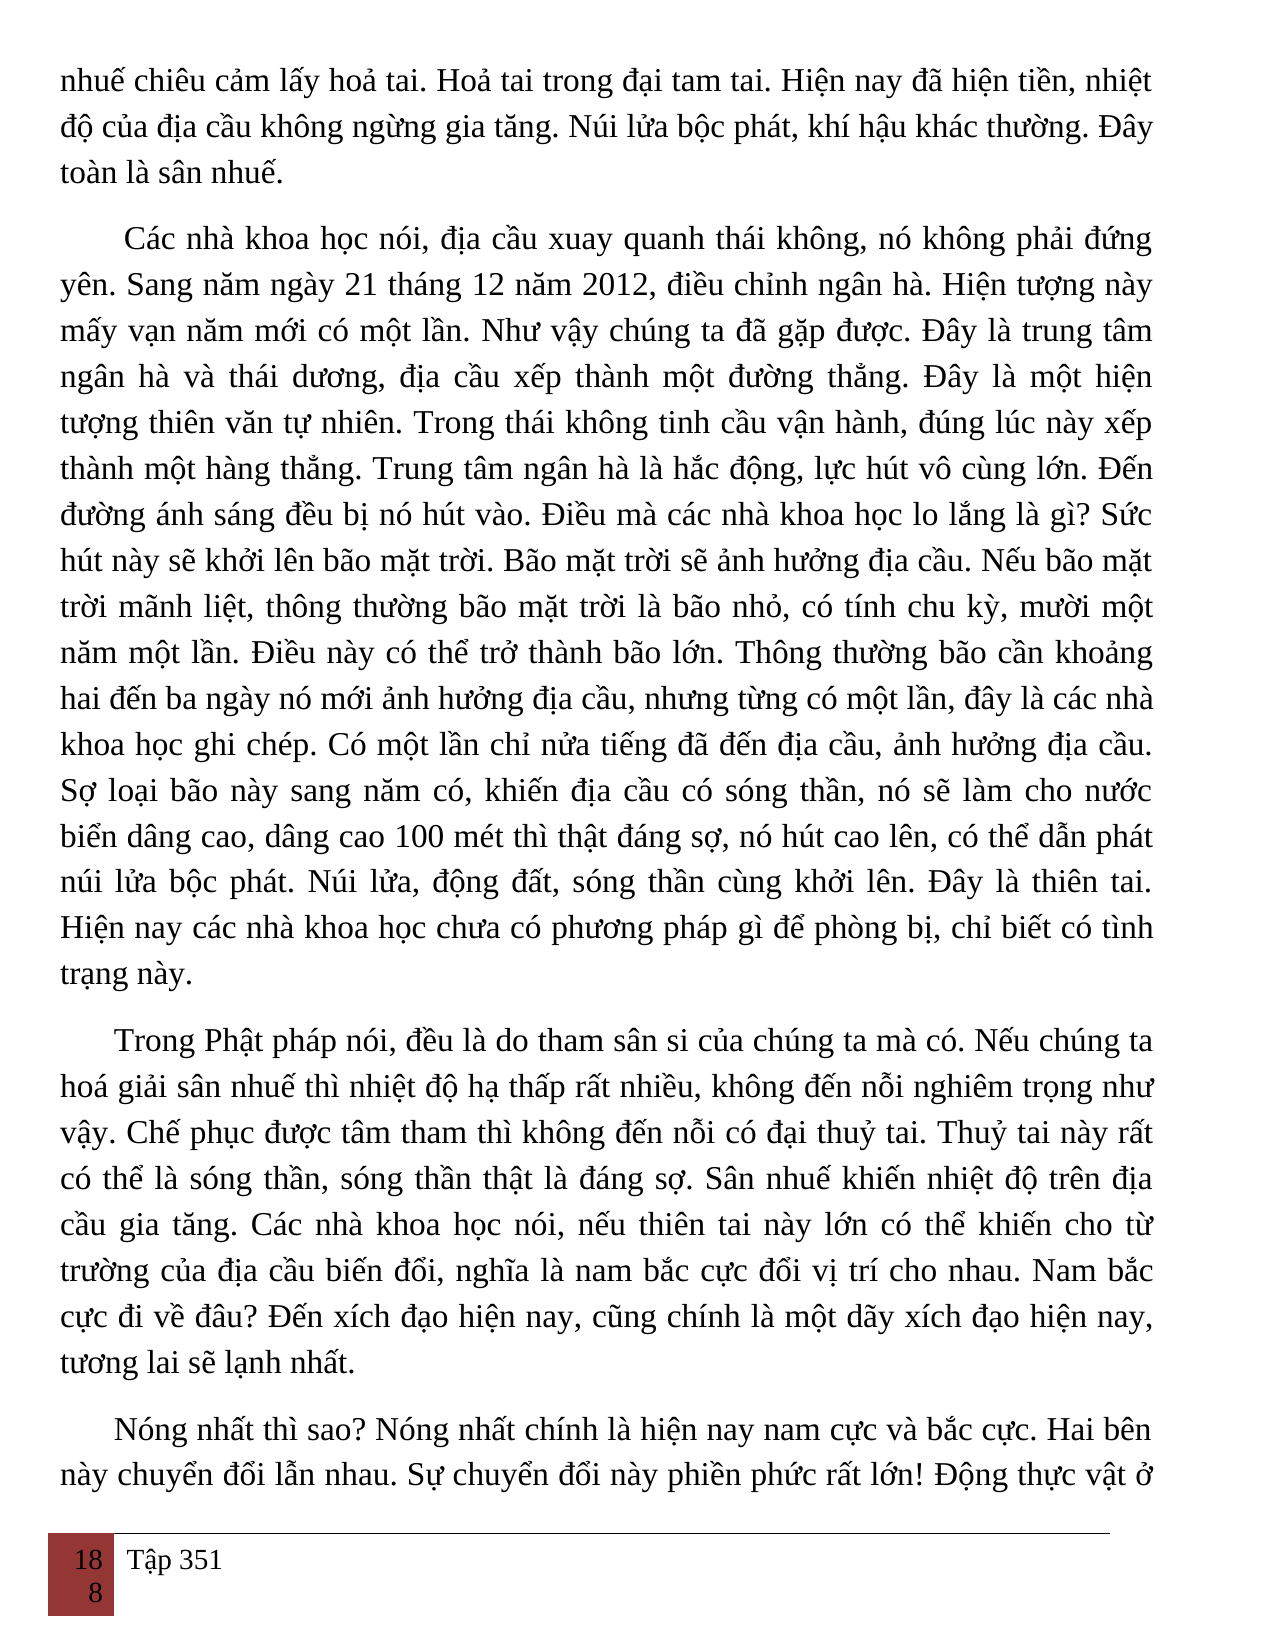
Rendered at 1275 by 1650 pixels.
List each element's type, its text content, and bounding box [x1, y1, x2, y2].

text Các nhà khoa học nói, địa cầu xuay quanh thái không, nó không phải đứng yên. Sang năm ngày 21 tháng 12 năm 2012, điều chỉnh ngân hà. Hiện tượng này mấy vạn năm mới có một lần. Như vậy chúng ta đã gặp được. Đây là trung tâm ngân hà và thái dương, địa cầu xếp thành một đường thẳng. Đây là một hiện tượng thiên văn tự nhiên. Trong thái không tinh cầu vận hành, đúng lúc này xếp thành một hàng thẳng. Trung tâm ngân hà là hắc động, lực hút vô cùng lớn. Đến đường ánh sáng đều bị nó hút vào. Điều mà các nhà khoa học lo lắng là gì? Sức hút này sẽ khởi lên bão mặt trời. Bão mặt trời sẽ ảnh hưởng địa cầu. Nếu bão mặt trời mãnh liệt, thông thường bão mặt trời là bão nhỏ, có tính chu kỳ, mười một năm một lần. Điều này có thể trở thành bão lớn. Thông thường bão cần khoảng hai đến ba ngày nó mới ảnh hưởng địa cầu, nhưng từng có một lần, đây là các nhà khoa học ghi chép. Có một lần chỉ nửa tiếng đã đến địa cầu, ảnh hưởng địa cầu. Sợ loại bão này sang năm có, khiến địa cầu có sóng thần, nó sẽ làm cho nước biển dâng cao, dâng cao 100 mét thì thật đáng sợ, nó hút cao lên, có thể dẫn phát núi lửa bộc phát. Núi lửa, động đất, sóng thần cùng khởi lên. Đây là thiên tai. Hiện nay các nhà khoa học chưa có phương pháp gì để phòng bị, chỉ biết có tình trạng này. [60, 219, 1155, 992]
text Trong Phật pháp nói, đều là do tham sân si của chúng ta mà có. Nếu chúng ta hoá giải sân nhuế thì nhiệt độ hạ thấp rất nhiều, không đến nỗi nghiêm trọng như vậy. Chế phục được tâm tham thì không đến nỗi có đại thuỷ tai. Thuỷ tai này rất có thể là sóng thần, sóng thần thật là đáng sợ. Sân nhuế khiến nhiệt độ trên địa cầu gia tăng. Các nhà khoa học nói, nếu thiên tai này lớn có thể khiến cho từ trường của địa cầu biến đổi, nghĩa là nam bắc cực đổi vị trí cho nhau. Nam bắc cực đi về đâu? Đến xích đạo hiện nay, cũng chính là một dãy xích đạo hiện nay, tương lai sẽ lạnh nhất. [60, 1020, 1155, 1380]
